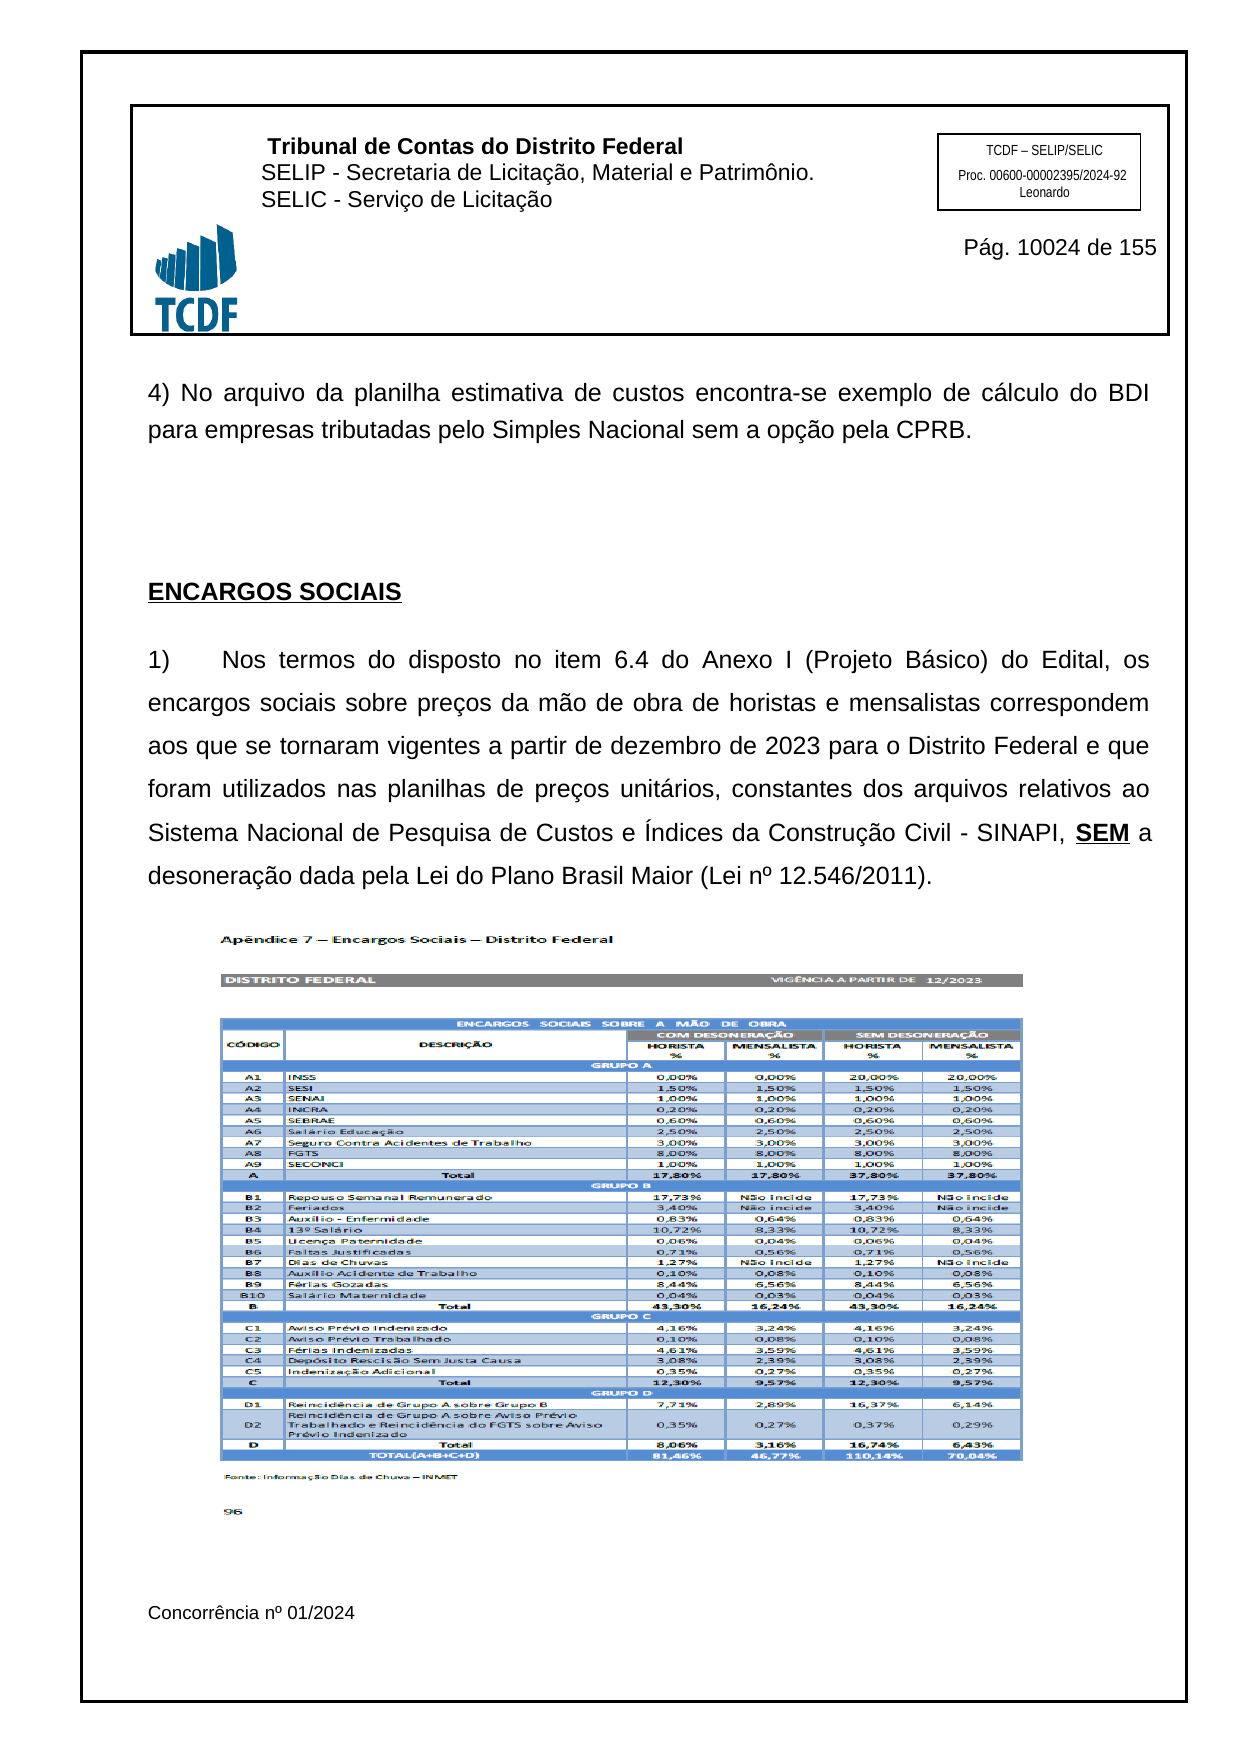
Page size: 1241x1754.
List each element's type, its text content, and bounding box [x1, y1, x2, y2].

picture [191, 928, 1079, 1521]
picture [146, 222, 241, 332]
list Nos termos do disposto no item 6.4 do Anexo I (Projeto Básico) do Edital, os encargos sociais sobre preços da mão de obra de horistas e mensalistas correspondem aos que se tornaram vigentes a partir de dezembro de 2023 para o Distrito Federal e que foram utilizados nas planilhas de preços unitários, constantes dos arquivos relativos ao Sistema Nacional de Pesquisa de Custos e Índices da Construção Civil - SINAPI, sem a desoneração dada pela Lei do Plano Brasil Maior (Lei nº 12.546/2011). [148, 645, 1152, 889]
text ENCARGOS SOCIAIS [148, 577, 1152, 606]
text 4) No arquivo da planilha estimativa de custos encontra-se exemplo de cálculo do BDI para empresas tributadas pelo Simples Nacional sem a opção pela CPRB. [148, 377, 1152, 443]
picture [205, 304, 212, 325]
